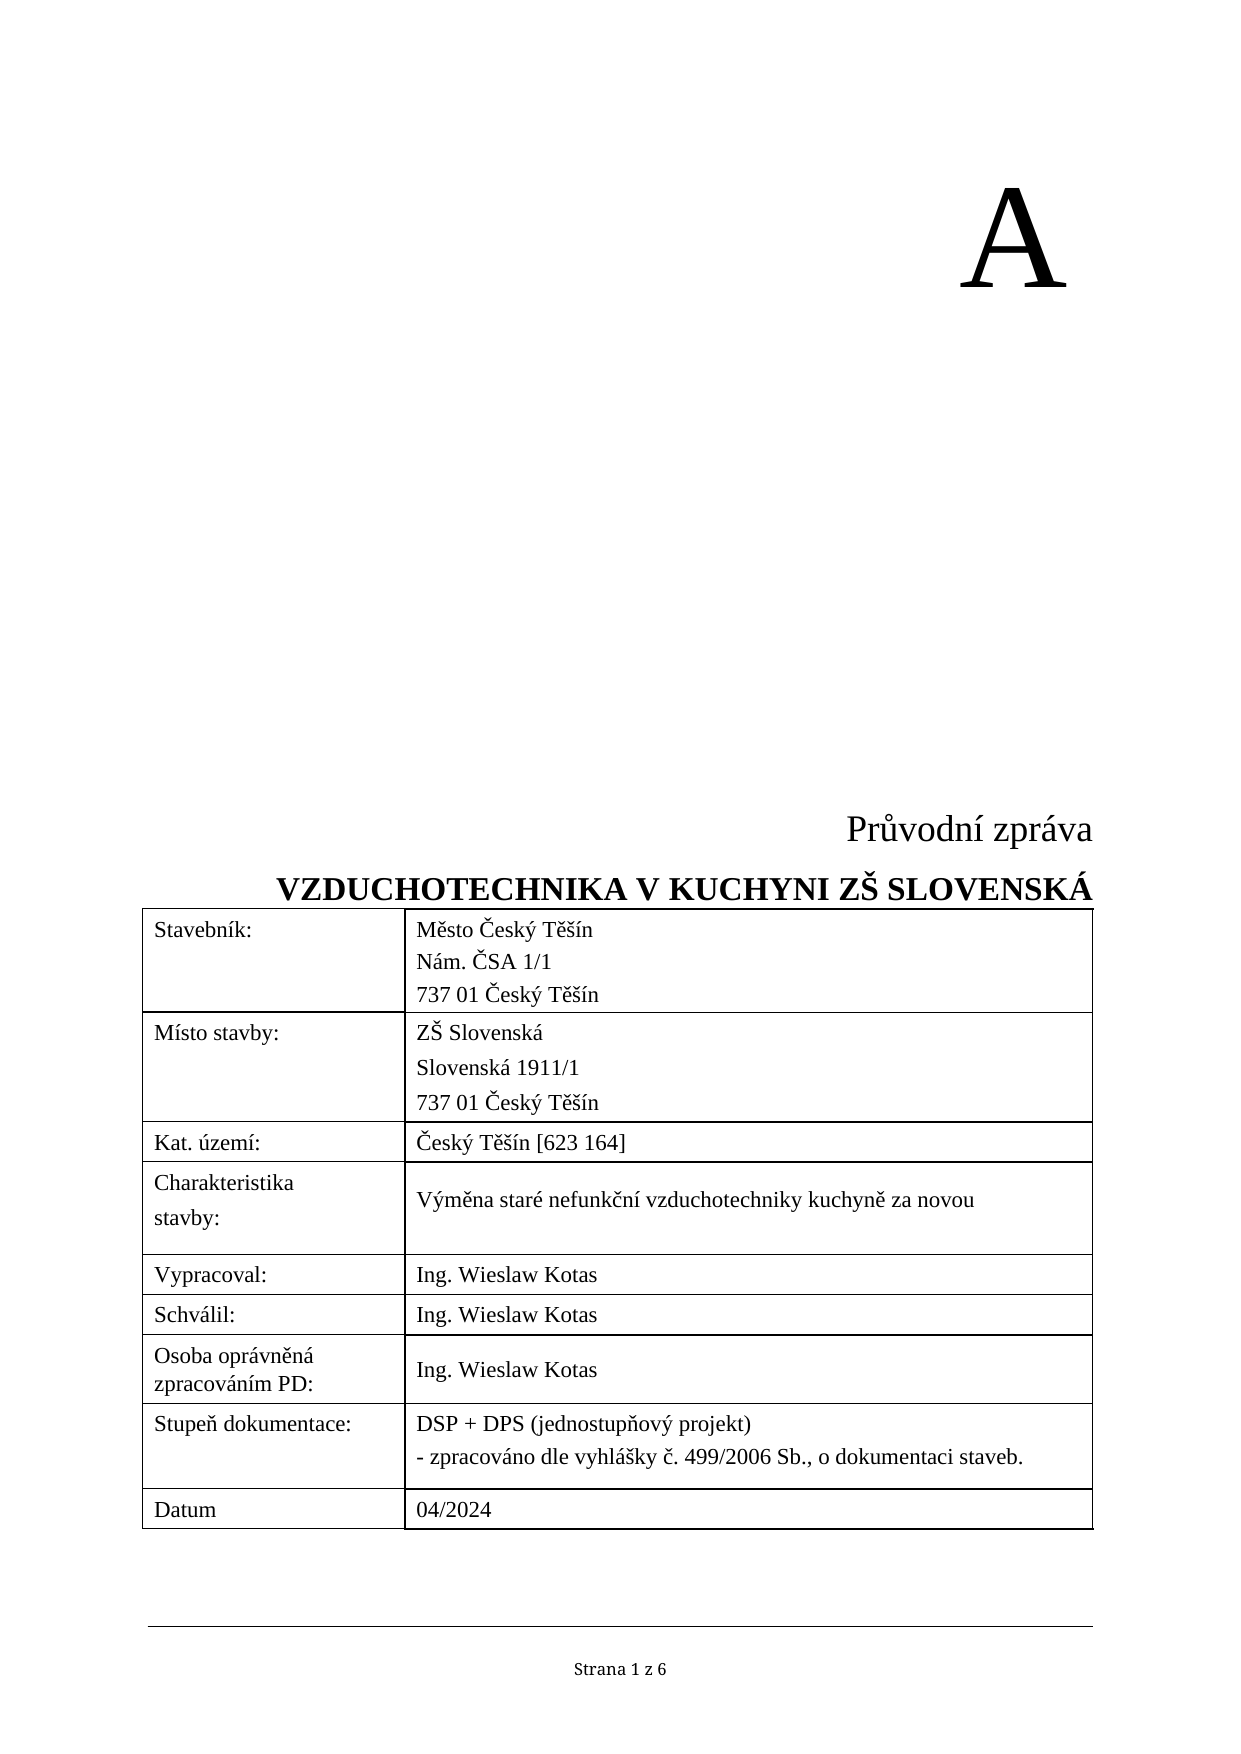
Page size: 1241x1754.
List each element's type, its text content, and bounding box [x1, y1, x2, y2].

table_cell Stupeň dokumentace: [143, 1404, 404, 1488]
table_cell Ing. Wieslaw Kotas [406, 1255, 1092, 1294]
table_cell Schválil: [143, 1295, 404, 1334]
text VZDUCHOTECHNIKA V KUCHYNI ZŠ SLOVENSKÁ [148, 869, 1093, 908]
table_cell Ing. Wieslaw Kotas [406, 1336, 1092, 1402]
text Průvodní zpráva [148, 806, 1093, 849]
table_cell Místo stavby: [143, 1013, 404, 1121]
table_cell Osoba oprávněná zpracováním PD: [143, 1335, 404, 1402]
table_cell 04/2024 [406, 1490, 1092, 1528]
table_cell Kat. území: [143, 1122, 404, 1161]
table_header Stavebník: [143, 909, 404, 1011]
table_cell Datum [143, 1489, 404, 1528]
table_cell Ing. Wieslaw Kotas [406, 1295, 1092, 1334]
table_cell ZŠ Slovenská Slovenská 1911/1 737 01 Český Těšín [406, 1013, 1092, 1121]
table_cell Charakteristika stavby: [143, 1162, 404, 1253]
table_cell Vypracoval: [143, 1255, 404, 1294]
table_header Město Český Těšín Nám. ČSA 1/1 737 01 Český Těšín [406, 910, 1092, 1011]
text A [148, 148, 1093, 320]
table_cell Český Těšín [623 164] [406, 1123, 1092, 1161]
table_cell Výměna staré nefunkční vzduchotechniky kuchyně za novou [406, 1163, 1092, 1253]
table_cell DSP + DPS (jednostupňový projekt) - zpracováno dle vyhlášky č. 499/2006 Sb., o dokumentaci staveb. [406, 1404, 1092, 1488]
